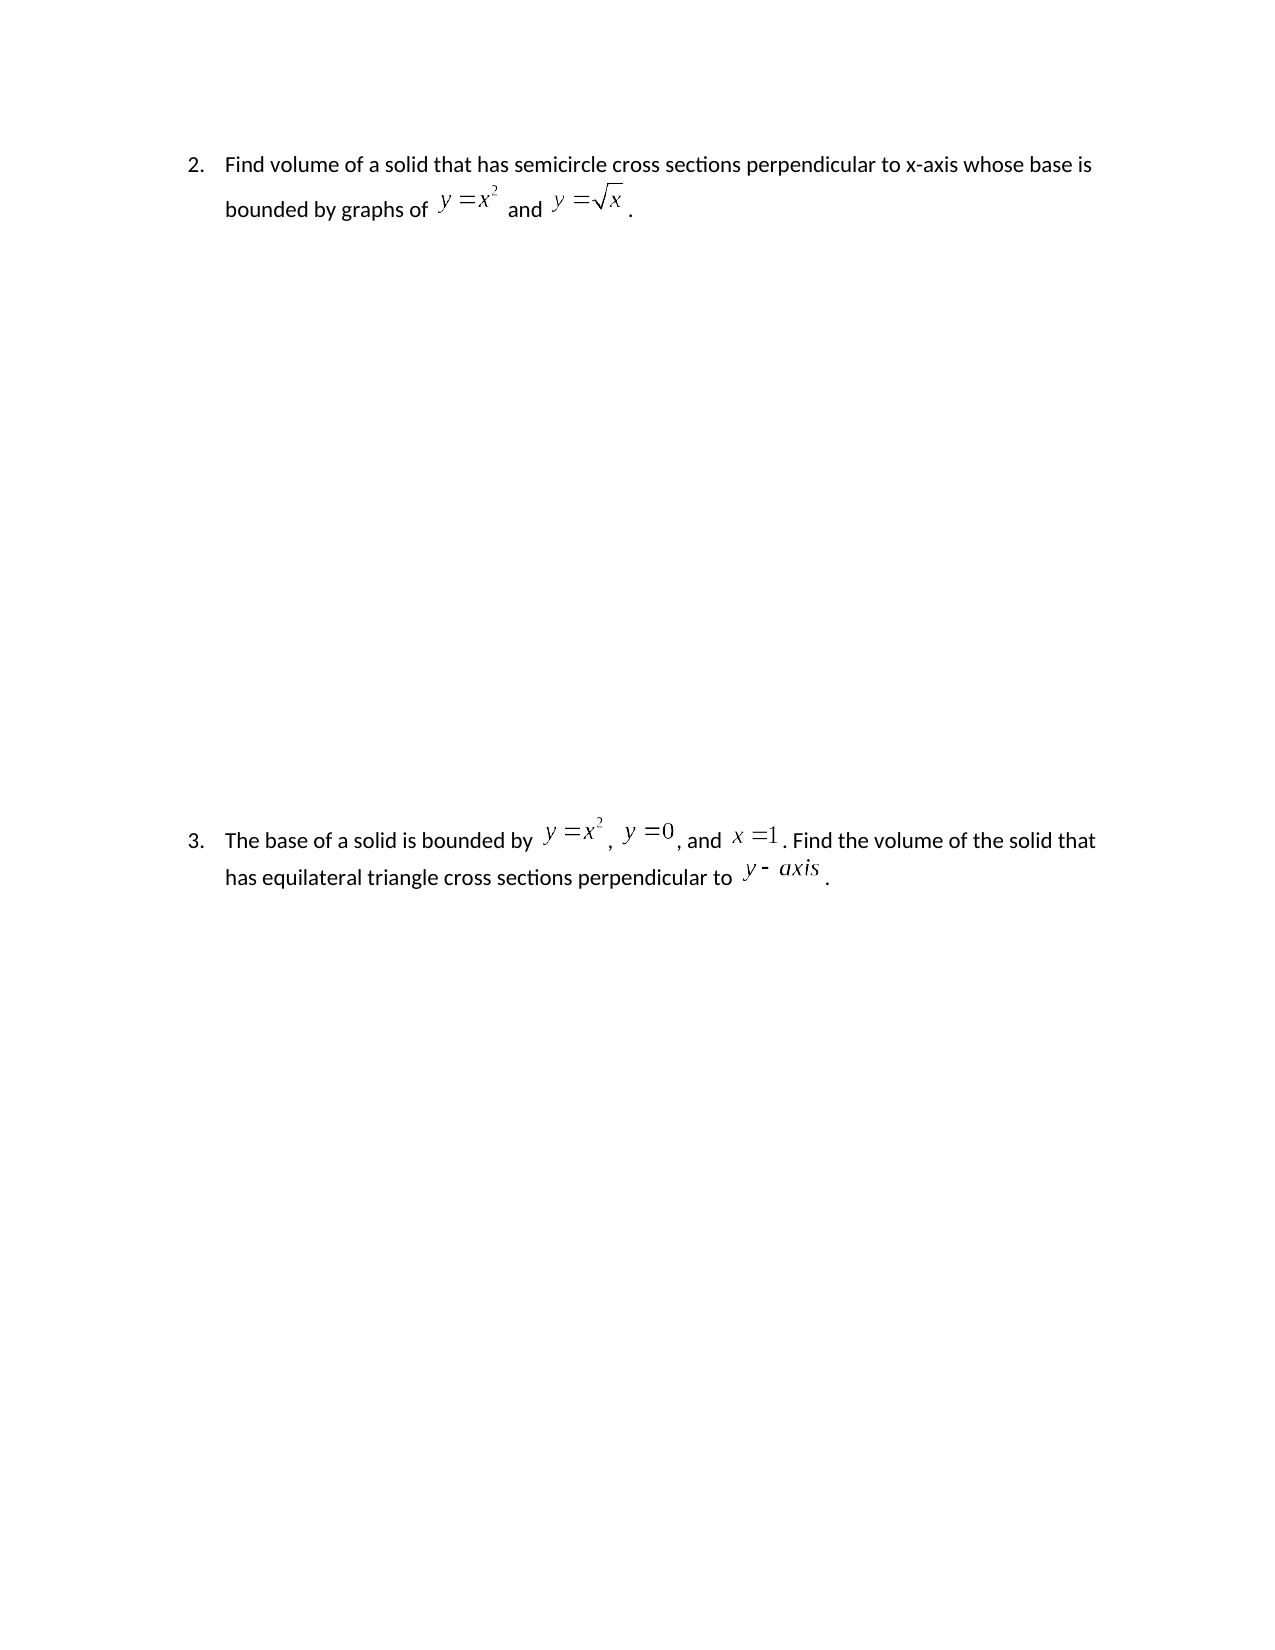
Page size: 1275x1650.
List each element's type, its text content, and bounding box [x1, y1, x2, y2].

list Find volume of a solid that has semicircle cross sections perpendicular to x-axis whose base is bounded by graphs of and . [187, 150, 1125, 223]
list The base of a solid is bounded by , , and . Find the volume of the solid that has equilateral triangle cross sections perpendicular to . [187, 811, 1125, 891]
